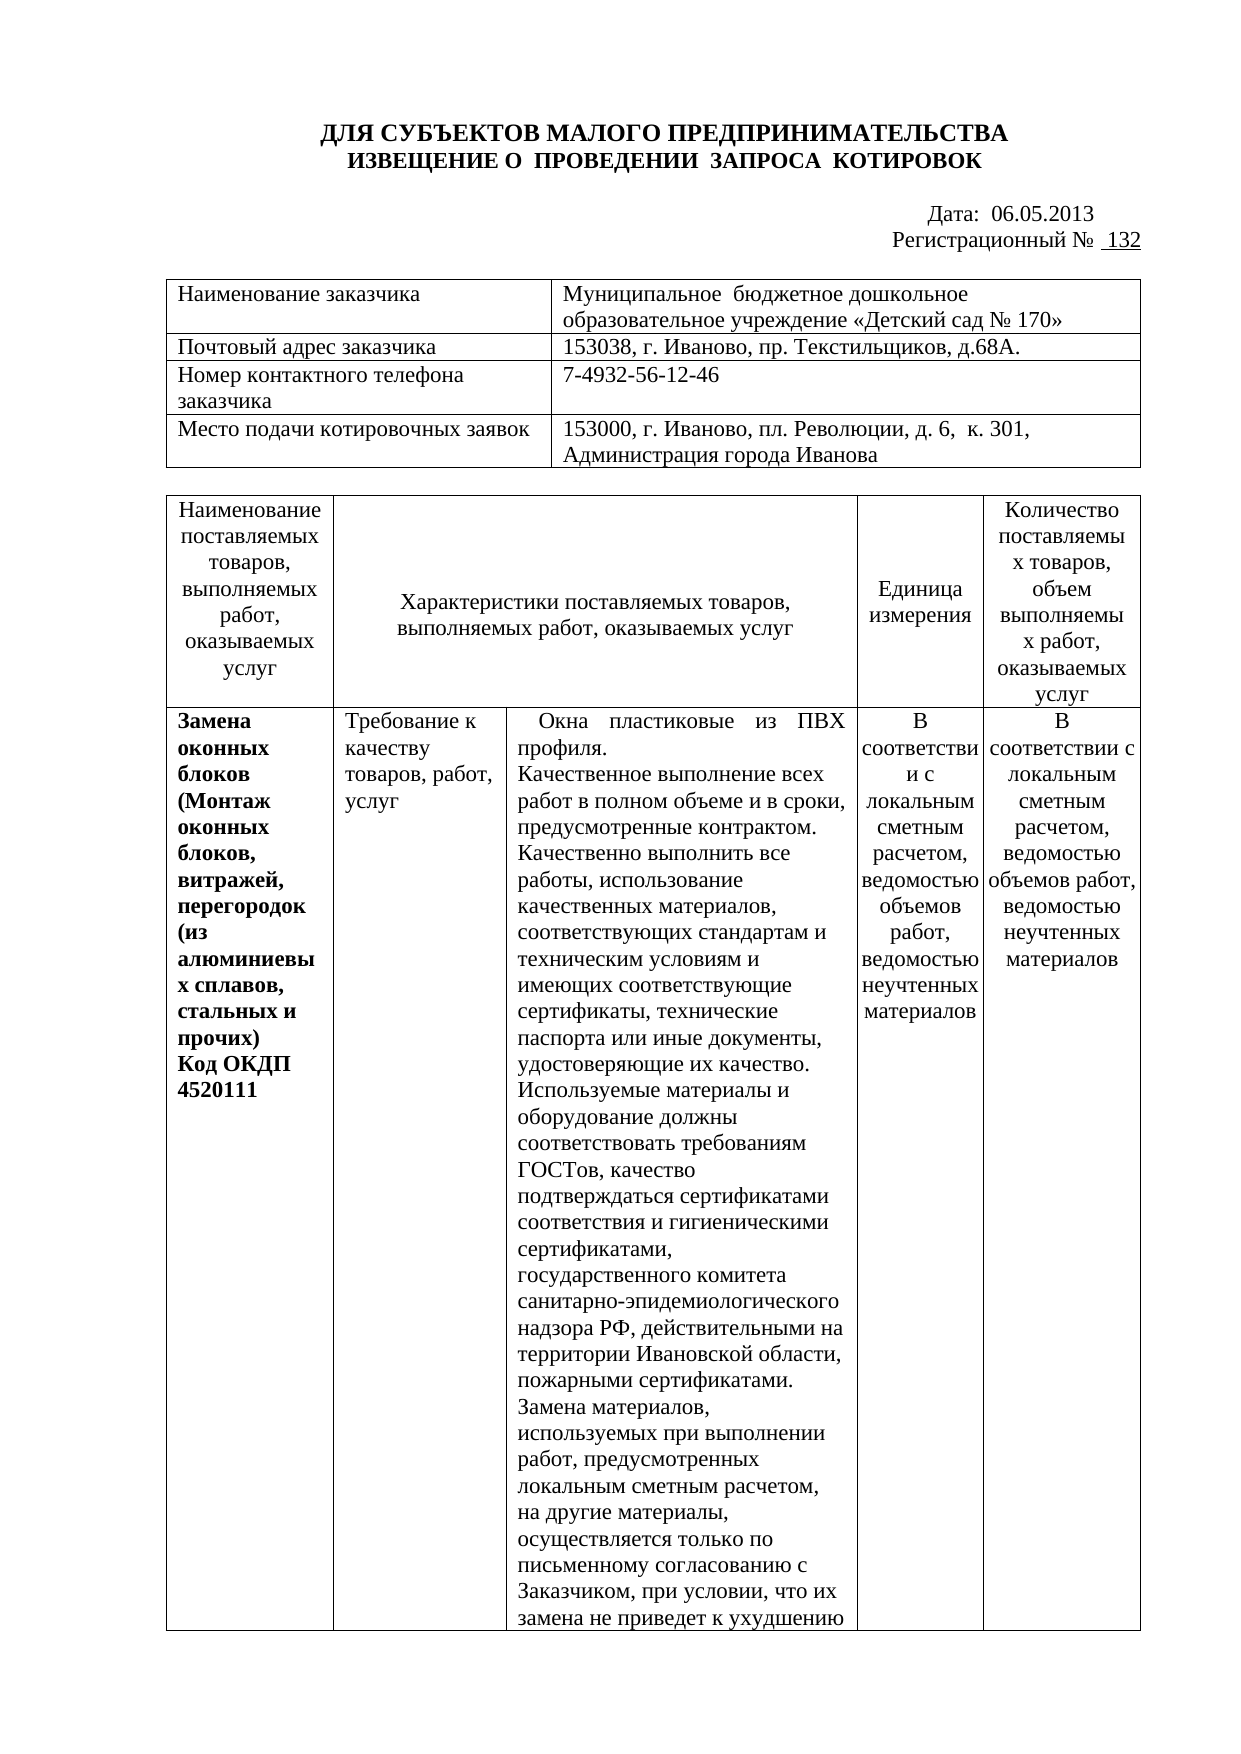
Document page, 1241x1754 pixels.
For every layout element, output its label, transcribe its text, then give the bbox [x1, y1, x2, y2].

table_header Характеристики поставляемых товаров, выполняемых работ, оказываемых услуг [334, 496, 857, 707]
table_cell Почтовый адрес заказчика [167, 334, 551, 360]
table_cell 7-4932-56-12-46 [552, 361, 1140, 413]
table_header Муниципальное бюджетное дошкольное образовательное учреждение «Детский сад № 170» [552, 280, 1140, 332]
table_header Наименование поставляемых товаров, выполняемых работ, оказываемых услуг [167, 496, 333, 707]
table_header Наименование заказчика [167, 280, 551, 332]
table_header Количество поставляемых товаров, объем выполняемых работ, оказываемых услуг [984, 496, 1140, 707]
text ДЛЯ СУБЪЕКТОВ МАЛОГО ПРЕДПРИНИМАТЕЛЬСТВА [177, 118, 1152, 147]
table_cell Номер контактного телефона заказчика [167, 361, 551, 413]
table_cell 153000, г. Иваново, пл. Революции, д. 6, к. 301, Администрация города Иванова [552, 415, 1140, 467]
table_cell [167, 708, 333, 1630]
text Извещение о проведении запроса котировок [177, 147, 1152, 173]
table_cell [858, 708, 983, 1630]
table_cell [334, 708, 506, 1630]
table_cell Место подачи котировочных заявок [167, 415, 551, 467]
text Дата: 06.05.2013 [398, 199, 1152, 226]
text Регистрационный № 132 [177, 226, 1152, 252]
table_header Единица измерения [858, 496, 983, 707]
table_cell 153038, г. Иваново, пр. Текстильщиков, д.68А. [552, 334, 1140, 360]
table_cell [984, 708, 1140, 1630]
